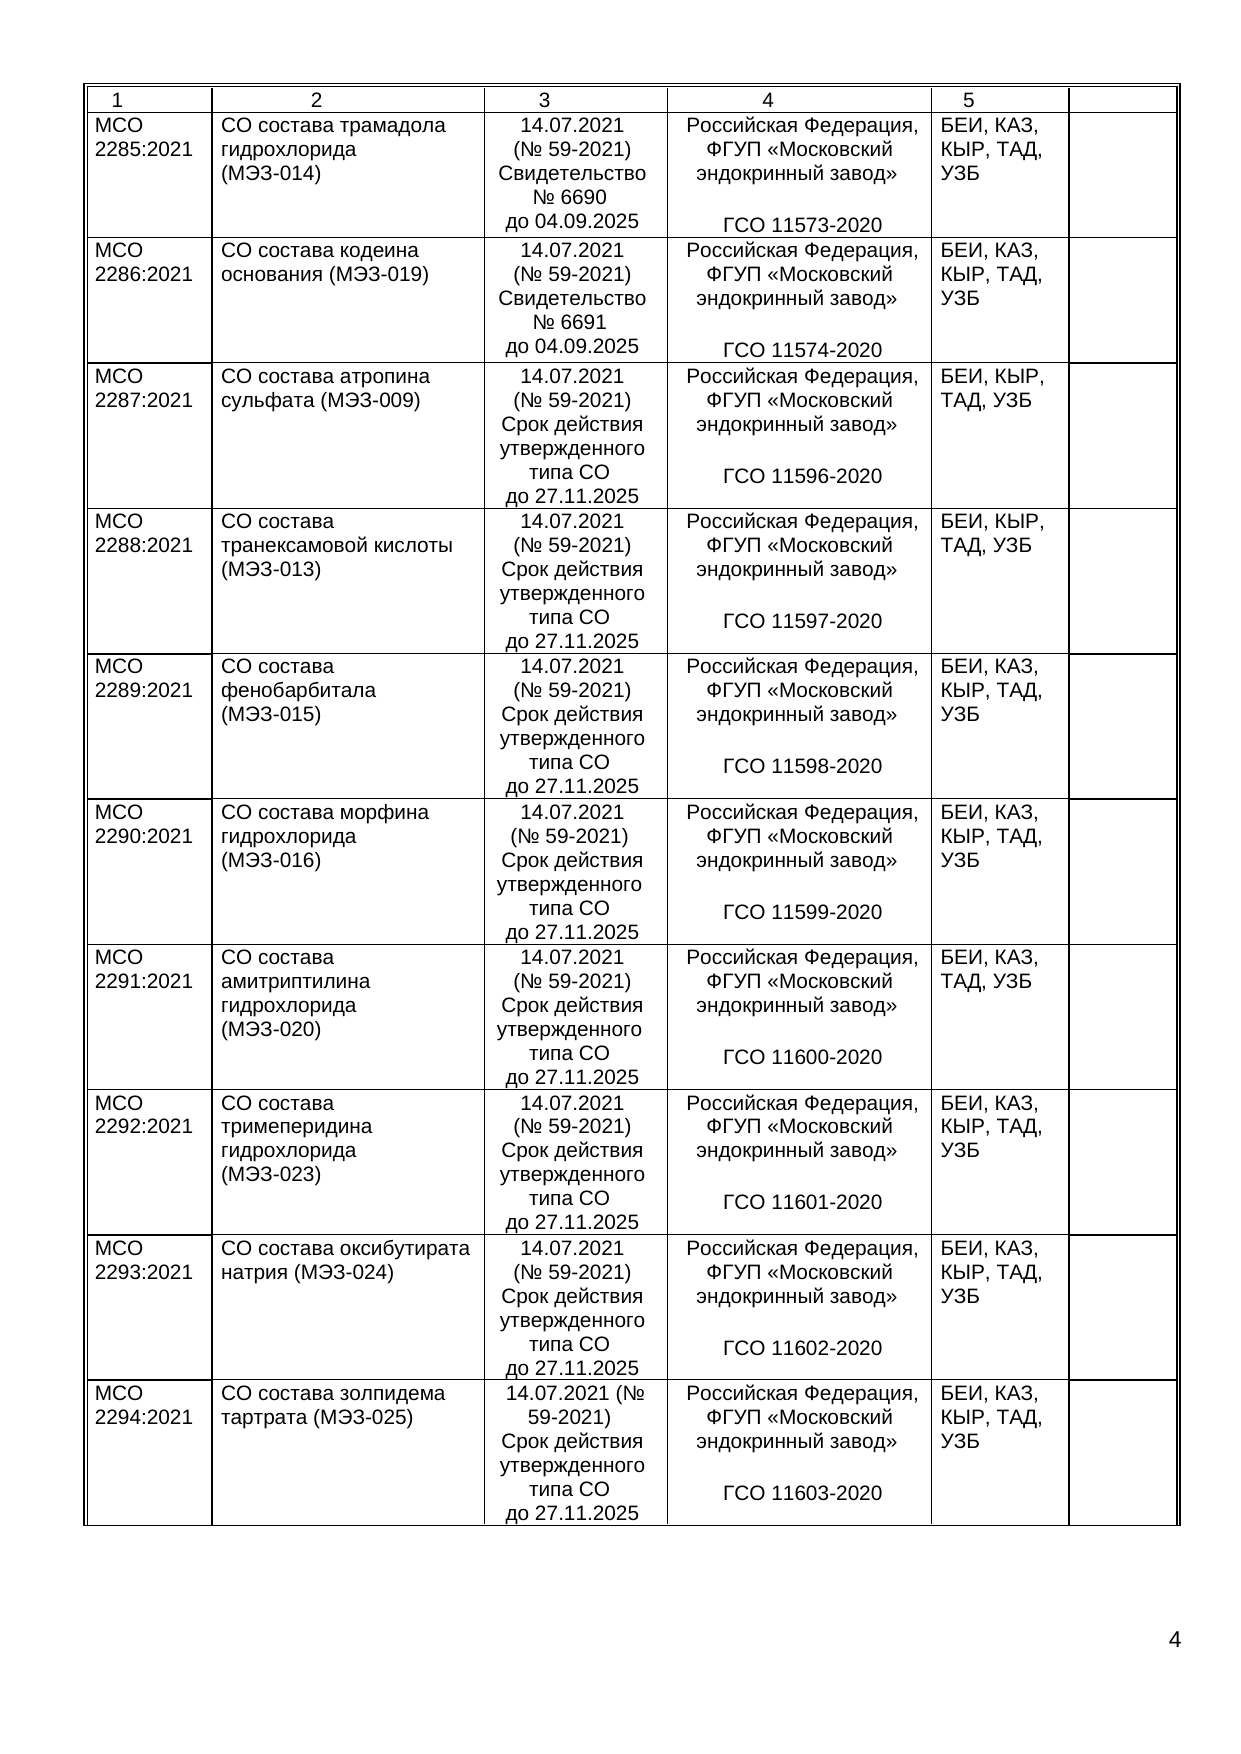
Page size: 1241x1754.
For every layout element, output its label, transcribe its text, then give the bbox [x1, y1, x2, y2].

table_cell СО состава золпидема тартрата (МЭЗ-025) [213, 1380, 484, 1525]
table_header [485, 87, 667, 111]
table_cell Российская Федерация, ФГУП «Московский эндокринный завод» ГСО 11599-2020 [668, 799, 931, 943]
table_cell МСО 2292:2021 [88, 1090, 211, 1234]
table_cell [1070, 655, 1176, 798]
table_header [213, 87, 484, 111]
table_cell Российская Федерация, ФГУП «Московский эндокринный завод» ГСО 11573-2020 [668, 113, 931, 237]
table_cell 14.07.2021 (№ 59-2021) Срок действия утвержденного типа СО до 27.11.2025 [485, 363, 667, 507]
table_cell СО состава кодеина основания (МЭЗ-019) [213, 238, 484, 362]
table_cell БЕИ, КАЗ, КЫР, ТАД, УЗБ [932, 1235, 1068, 1379]
table_cell МСО 2287:2021 [88, 364, 211, 507]
table_cell БЕИ, КЫР, ТАД, УЗБ [932, 509, 1068, 653]
table_cell МСО 2289:2021 [88, 655, 211, 798]
table_cell 14.07.2021 (№ 59-2021) Срок действия утвержденного типа СО до 27.11.2025 [485, 945, 667, 1089]
table_cell Российская Федерация, ФГУП «Московский эндокринный завод» ГСО 11574-2020 [668, 238, 931, 362]
table_cell МСО 2291:2021 [88, 945, 211, 1089]
table_cell МСО 2288:2021 [88, 509, 211, 653]
table_cell МСО 2290:2021 [88, 800, 211, 943]
table_cell СО состава амитриптилина гидрохлорида (МЭЗ-020) [213, 945, 484, 1089]
table_cell БЕИ, КАЗ, ТАД, УЗБ [932, 945, 1068, 1089]
table_header [1070, 87, 1176, 111]
table_cell [1070, 1381, 1176, 1525]
table_cell 14.07.2021 (№ 59-2021) Срок действия утвержденного типа СО до 27.11.2025 [485, 1090, 667, 1234]
table_cell СО состава транексамовой кислоты (МЭЗ-013) [213, 509, 484, 653]
table_cell МСО 2286:2021 [88, 238, 211, 362]
table_cell Российская Федерация, ФГУП «Московский эндокринный завод» ГСО 11603-2020 [668, 1380, 931, 1525]
table_cell БЕИ, КАЗ, КЫР, ТАД, УЗБ [932, 238, 1068, 362]
table_cell Российская Федерация, ФГУП «Московский эндокринный завод» ГСО 11602-2020 [668, 1235, 931, 1379]
table_cell СО состава тримеперидина гидрохлорида (МЭЗ-023) [213, 1090, 484, 1234]
table_cell СО состава атропина сульфата (МЭЗ-009) [213, 363, 484, 507]
table_cell БЕИ, КАЗ, КЫР, ТАД, УЗБ [932, 654, 1068, 798]
table_cell [1070, 113, 1176, 237]
table_cell СО состава фенобарбитала (МЭЗ-015) [213, 654, 484, 798]
table_cell БЕИ, КАЗ, КЫР, ТАД, УЗБ [932, 113, 1068, 237]
table_cell Российская Федерация, ФГУП «Московский эндокринный завод» ГСО 11596-2020 [668, 363, 931, 507]
table_cell СО состава оксибутирата натрия (МЭЗ-024) [213, 1235, 484, 1379]
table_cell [931, 1380, 1068, 1525]
table_cell Российская Федерация, ФГУП «Московский эндокринный завод» ГСО 11601-2020 [668, 1090, 931, 1234]
table_cell Российская Федерация, ФГУП «Московский эндокринный завод» ГСО 11597-2020 [668, 509, 931, 653]
table_cell [1070, 945, 1176, 1089]
table_cell СО состава трамадола гидрохлорида (МЭЗ-014) [213, 113, 484, 237]
table_cell 14.07.2021 (№ 59-2021) Свидетельство № 6691 до 04.09.2025 [485, 238, 667, 362]
table_cell [1070, 1090, 1176, 1234]
table_header [668, 87, 931, 111]
table_cell 14.07.2021 (№ 59-2021) Свидетельство № 6690 до 04.09.2025 [485, 113, 667, 237]
table_header [88, 87, 212, 111]
table_cell [1070, 800, 1176, 943]
table_cell [1070, 1236, 1176, 1379]
table_cell МСО 2294:2021 [88, 1381, 211, 1525]
table_cell МСО 2293:2021 [88, 1236, 211, 1379]
table_cell 14.07.2021 (№ 59-2021) Срок действия утвержденного типа СО до 27.11.2025 [485, 1235, 667, 1379]
table_cell 14.07.2021 (№ 59-2021) Срок действия утвержденного типа СО до 27.11.2025 [485, 509, 667, 653]
table_header [932, 87, 1069, 111]
table_cell 14.07.2021 (№ 59-2021) Срок действия утвержденного типа СО до 27.11.2025 [484, 1380, 668, 1525]
table_cell [1070, 238, 1176, 362]
table_cell 14.07.2021 (№ 59-2021) Срок действия утвержденного типа СО до 27.11.2025 [485, 654, 667, 798]
table_cell [1070, 509, 1176, 653]
table_cell МСО 2285:2021 [88, 113, 211, 237]
table_cell [1070, 364, 1176, 507]
table_cell Российская Федерация, ФГУП «Московский эндокринный завод» ГСО 11598-2020 [668, 654, 931, 798]
table_cell СО состава морфина гидрохлорида (МЭЗ-016) [213, 799, 484, 943]
table_cell БЕИ, КАЗ, КЫР, ТАД, УЗБ [932, 1090, 1068, 1234]
table_cell 14.07.2021 (№ 59-2021) Срок действия утвержденного типа СО до 27.11.2025 [485, 799, 667, 943]
table_cell Российская Федерация, ФГУП «Московский эндокринный завод» ГСО 11600-2020 [668, 945, 931, 1089]
table_cell БЕИ, КАЗ, КЫР, ТАД, УЗБ [932, 799, 1068, 943]
table_cell БЕИ, КЫР, ТАД, УЗБ [932, 363, 1068, 507]
